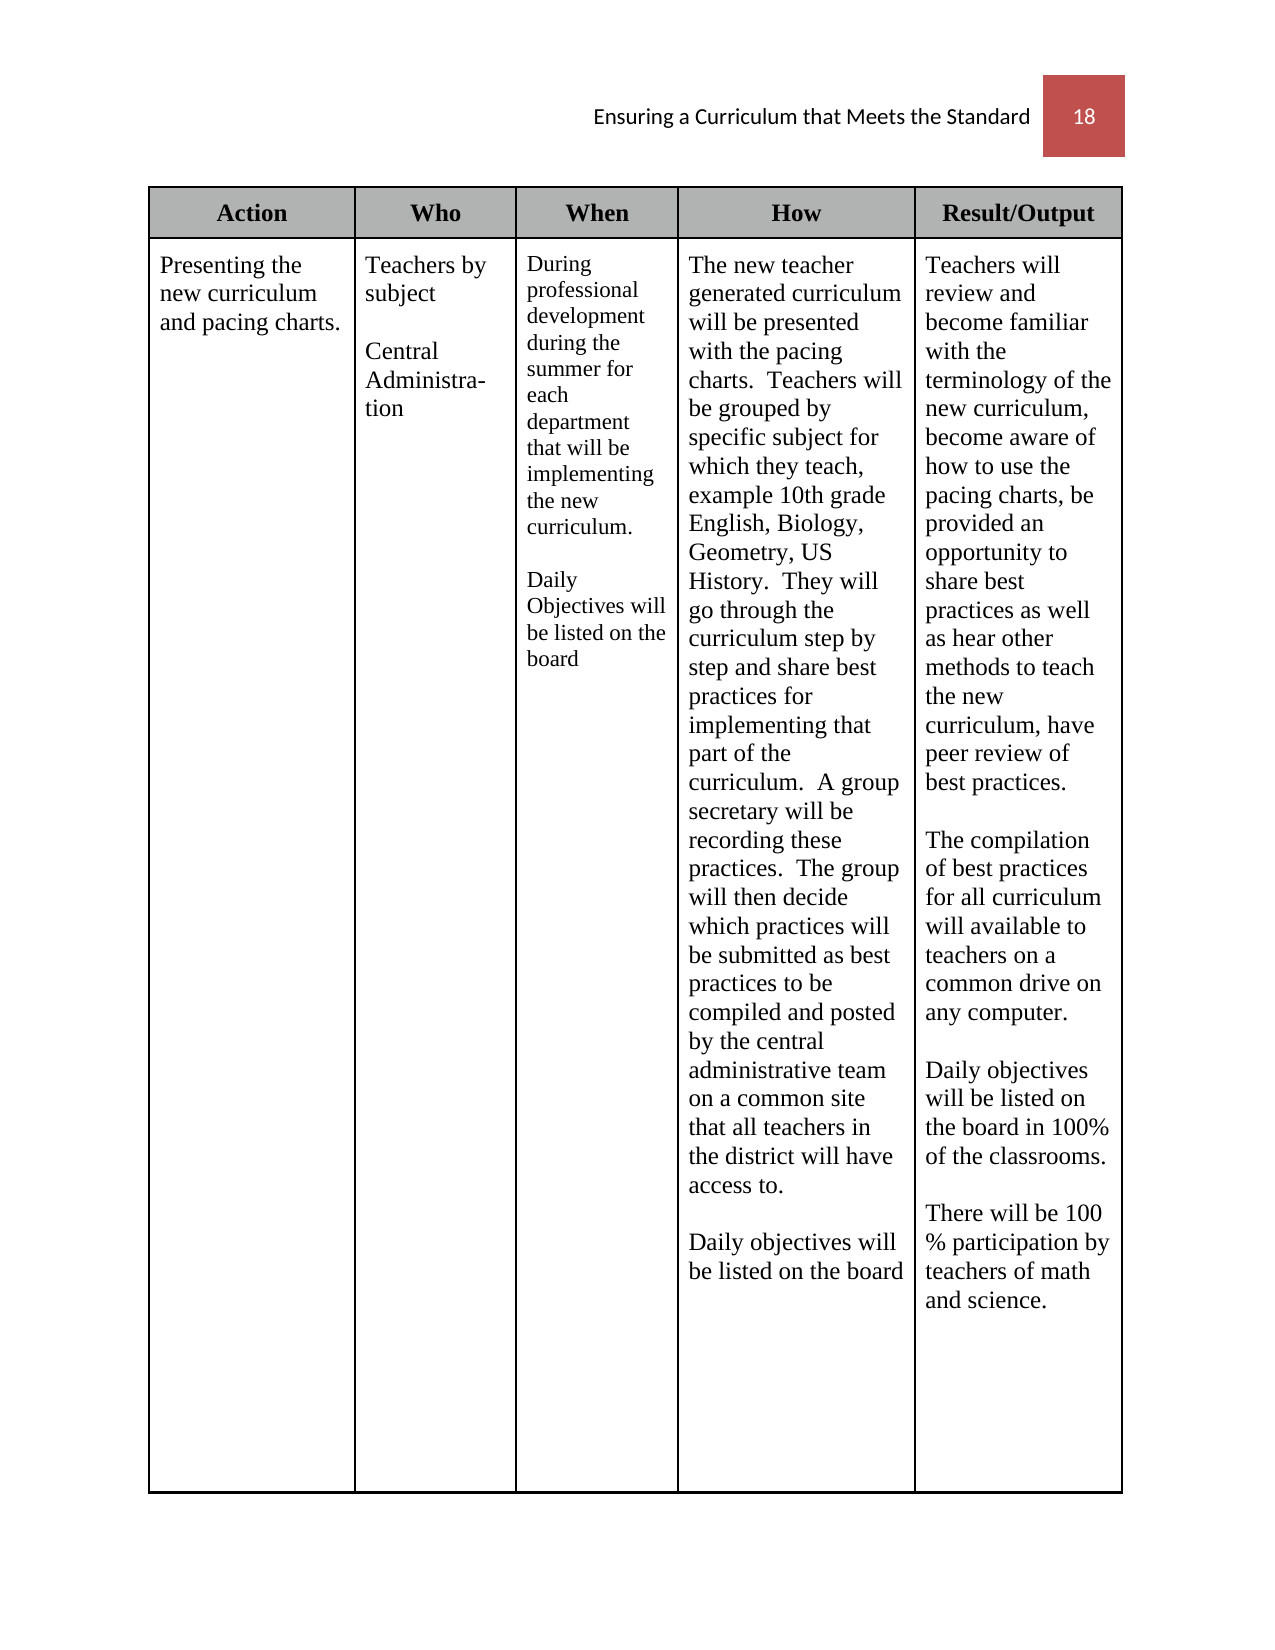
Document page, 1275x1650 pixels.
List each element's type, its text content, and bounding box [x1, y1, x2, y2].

table_header Action [150, 188, 354, 237]
table_header When [517, 188, 677, 237]
table_cell Teachers by subject Central Administra-tion [356, 239, 515, 1491]
table_header Who [356, 188, 515, 237]
table_cell The new teacher generated curriculum will be presented with the pacing charts. Teachers will be grouped by specific subject for which they teach, example 10th grade English, Biology, Geometry, US History. They will go through the curriculum step by step and share best practices for implementing that part of the curriculum. A group secretary will be recording these practices. The group will then decide which practices will be submitted as best practices to be compiled and posted by the central administrative team on a common site that all teachers in the district will have access to. Daily objectives will be listed on the board [679, 239, 914, 1491]
table_header How [679, 188, 914, 237]
table_cell Presenting the new curriculum and pacing charts. [150, 239, 354, 1491]
table_cell Teachers will review and become familiar with the terminology of the new curriculum, become aware of how to use the pacing charts, be provided an opportunity to share best practices as well as hear other methods to teach the new curriculum, have peer review of best practices. The compilation of best practices for all curriculum will available to teachers on a common drive on any computer. Daily objectives will be listed on the board in 100% of the classrooms. There will be 100 % participation by teachers of math and science. [916, 239, 1121, 1491]
table_header Result/Output [916, 188, 1121, 237]
table_cell During professional development during the summer for each department that will be implementing the new curriculum. Daily Objectives will be listed on the board [517, 239, 677, 1491]
